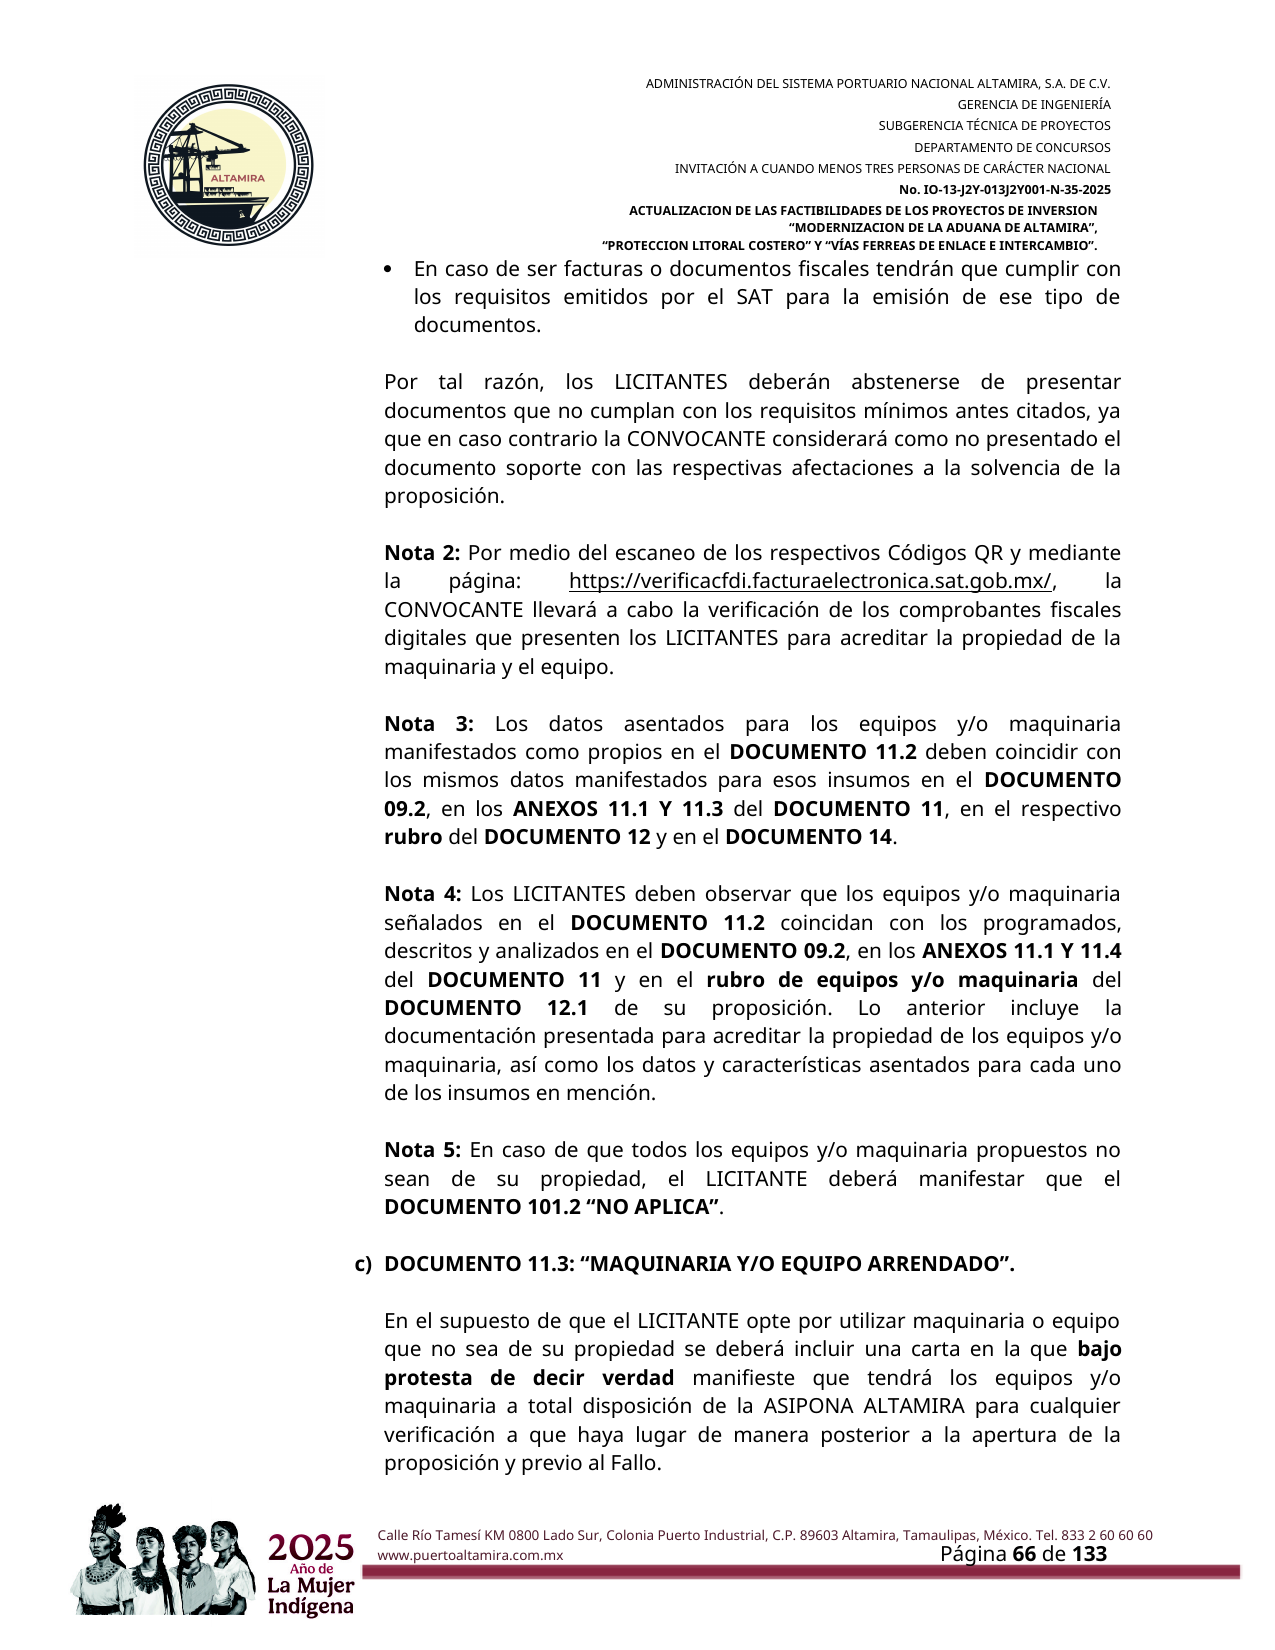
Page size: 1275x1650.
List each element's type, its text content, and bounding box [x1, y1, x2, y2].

text Nota 4: Los LICITANTES deben observar que los equipos y/o maquinaria señalados en el DOCUMENTO 11.2 coincidan con los programados, descritos y analizados en el DOCUMENTO 09.2, en los ANEXOS 11.1 Y 11.4 del DOCUMENTO 11 y en el rubro de equipos y/o maquinaria del DOCUMENTO 12.1 de su proposición. Lo anterior incluye la documentación presentada para acreditar la propiedad de los equipos y/o maquinaria, así como los datos y características asentados para cada uno de los insumos en mención. [384, 879, 1122, 1107]
text Nota 3: Los datos asentados para los equipos y/o maquinaria manifestados como propios en el DOCUMENTO 11.2 deben coincidir con los mismos datos manifestados para esos insumos en el DOCUMENTO 09.2, en los ANEXOS 11.1 Y 11.3 del DOCUMENTO 11, en el respectivo rubro del DOCUMENTO 12 y en el DOCUMENTO 14. [384, 709, 1122, 851]
picture [134, 75, 325, 258]
list En caso de ser facturas o documentos fiscales tendrán que cumplir con los requisitos emitidos por el SAT para la emisión de ese tipo de documentos. [384, 254, 1122, 339]
picture [0, 1497, 1244, 1627]
list DOCUMENTO 11.3: “MAQUINARIA Y/O EQUIPO ARRENDADO”. [354, 1249, 1122, 1277]
text Nota 5: En caso de que todos los equipos y/o maquinaria propuestos no sean de su propiedad, el LICITANTE deberá manifestar que el DOCUMENTO 101.2 “NO APLICA”. [384, 1135, 1122, 1221]
text En el supuesto de que el LICITANTE opte por utilizar maquinaria o equipo que no sea de su propiedad se deberá incluir una carta en la que bajo protesta de decir verdad manifieste que tendrá los equipos y/o maquinaria a total disposición de la ASIPONA ALTAMIRA para cualquier verificación a que haya lugar de manera posterior a la apertura de la proposición y previo al Fallo. [384, 1306, 1122, 1477]
text Nota 2: Por medio del escaneo de los respectivos Códigos QR y mediante la página: https://verificacfdi.facturaelectronica.sat.gob.mx/, la CONVOCANTE llevará a cabo la verificación de los comprobantes fiscales digitales que presenten los LICITANTES para acreditar la propiedad de la maquinaria y el equipo. [384, 538, 1122, 680]
text Por tal razón, los LICITANTES deberán abstenerse de presentar documentos que no cumplan con los requisitos mínimos antes citados, ya que en caso contrario la CONVOCANTE considerará como no presentado el documento soporte con las respectivas afectaciones a la solvencia de la proposición. [384, 367, 1122, 510]
